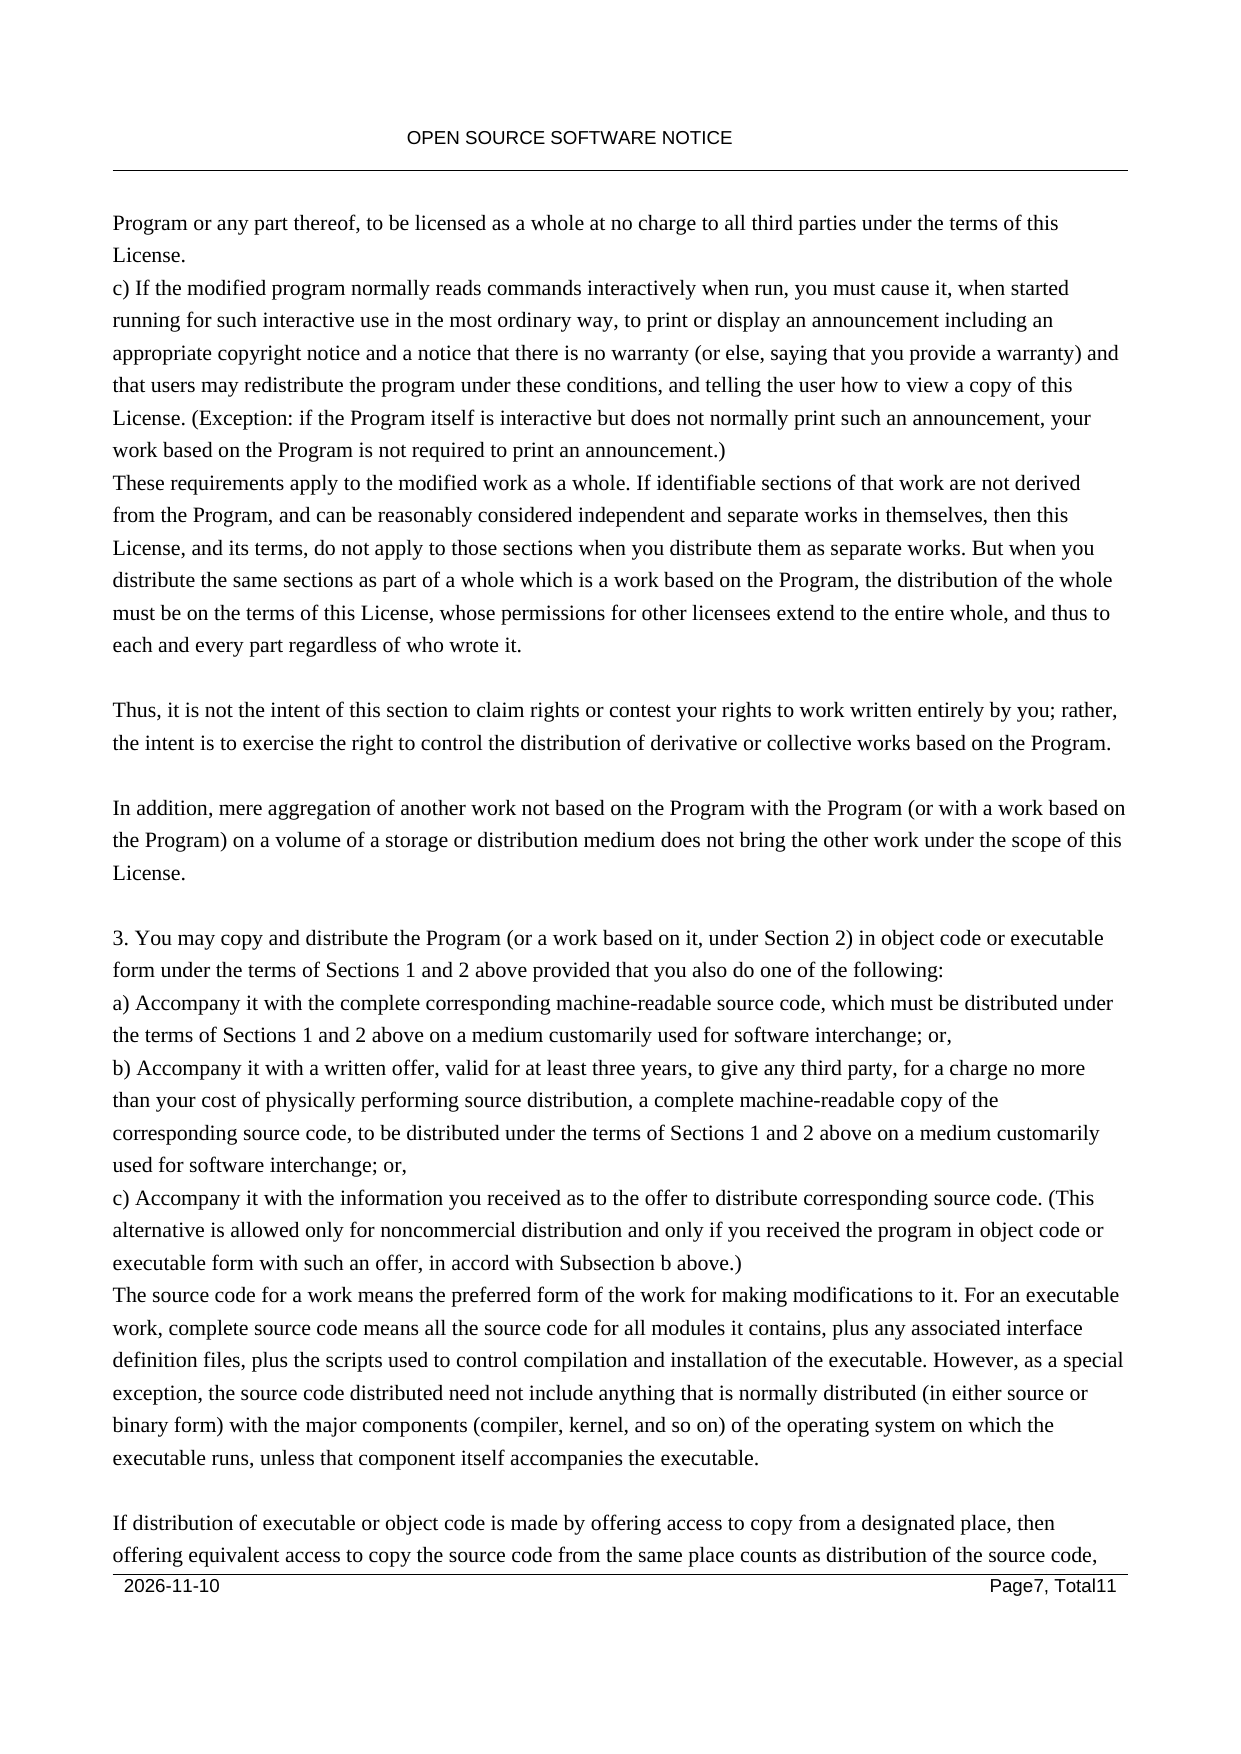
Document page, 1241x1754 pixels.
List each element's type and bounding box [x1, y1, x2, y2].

text [112, 206, 1128, 1571]
